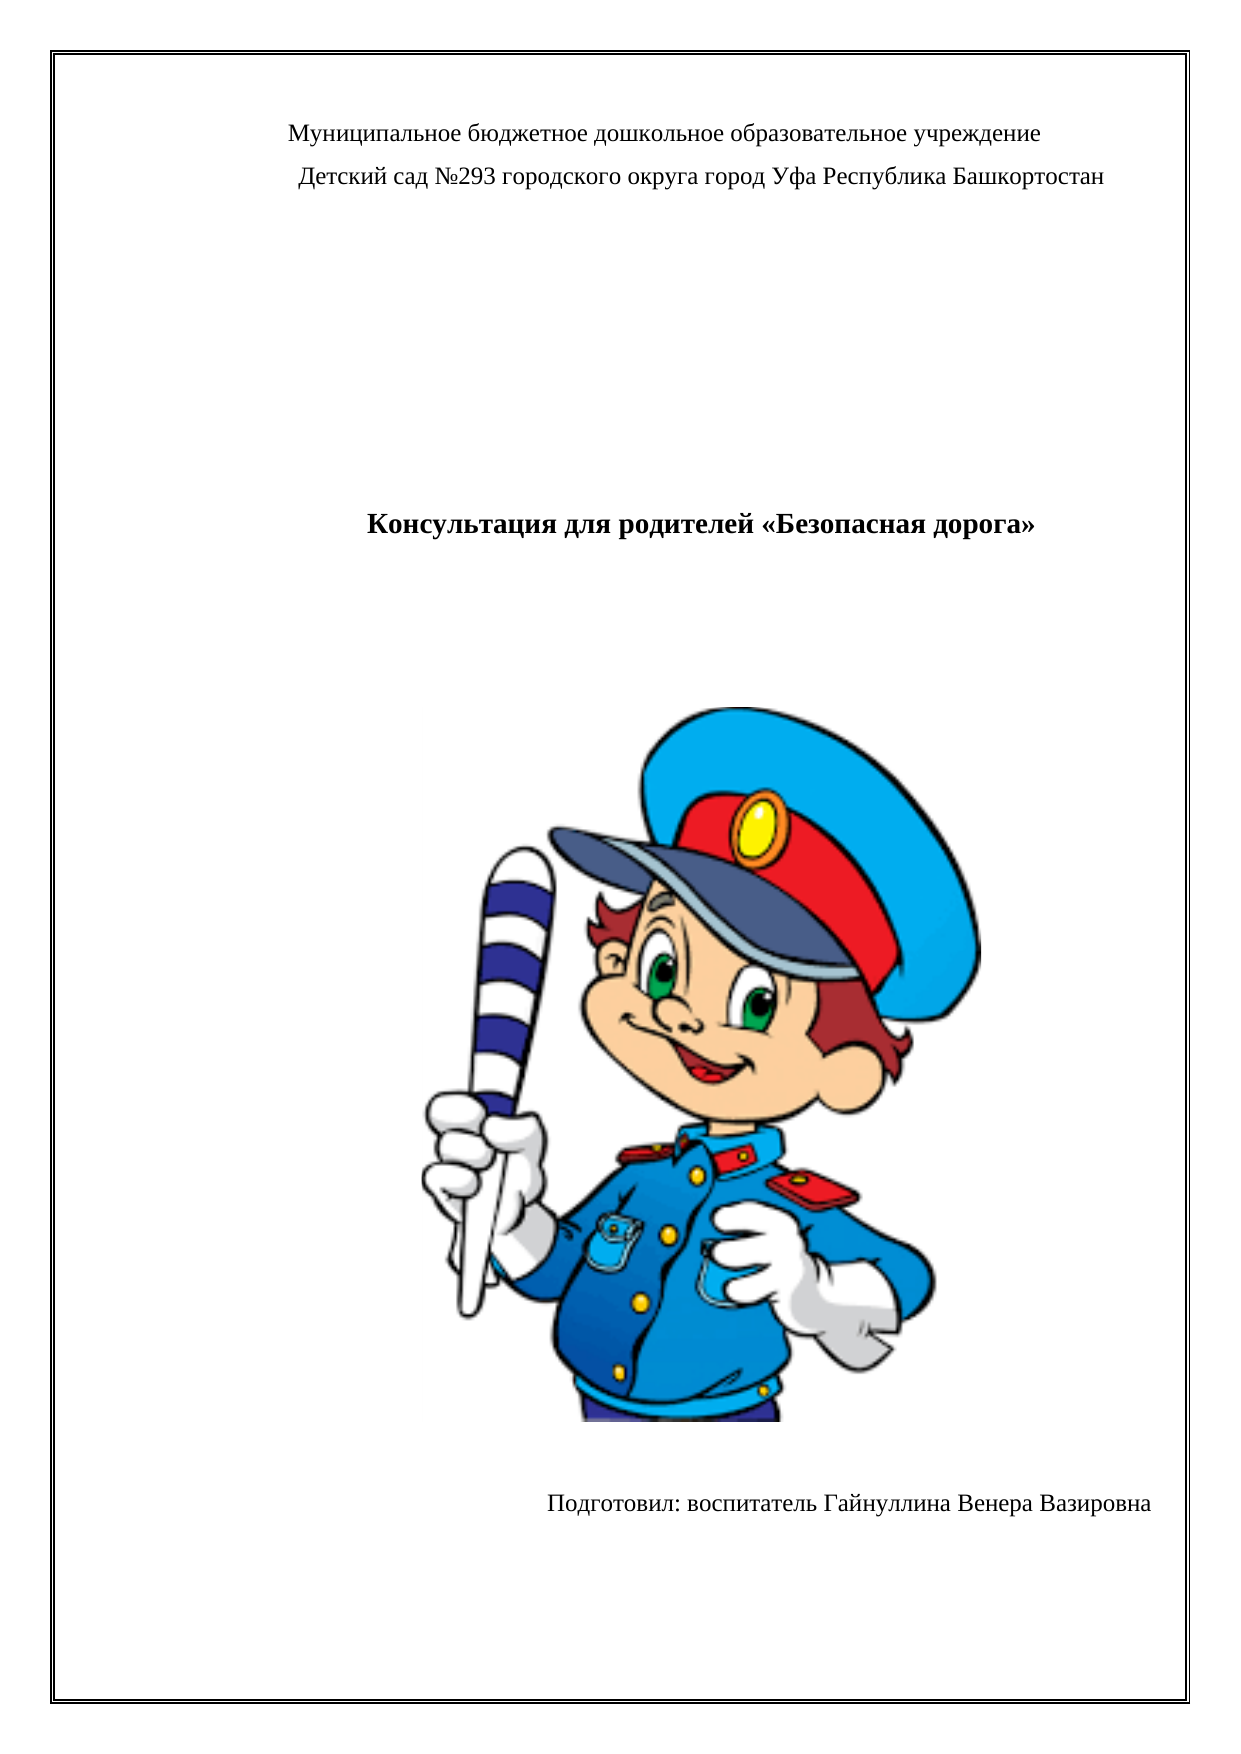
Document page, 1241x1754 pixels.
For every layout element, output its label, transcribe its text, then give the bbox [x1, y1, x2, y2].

picture [421, 707, 982, 1422]
text Консультация для родителей «Безопасная дорога» [177, 506, 1152, 540]
text Детский сад №293 городского округа город Уфа Республика Башкортостан [177, 161, 1152, 190]
text Подготовил: воспитатель Гайнуллина Венера Вазировна [177, 1488, 1152, 1517]
text Муниципальное бюджетное дошкольное образовательное учреждение [177, 118, 1152, 147]
